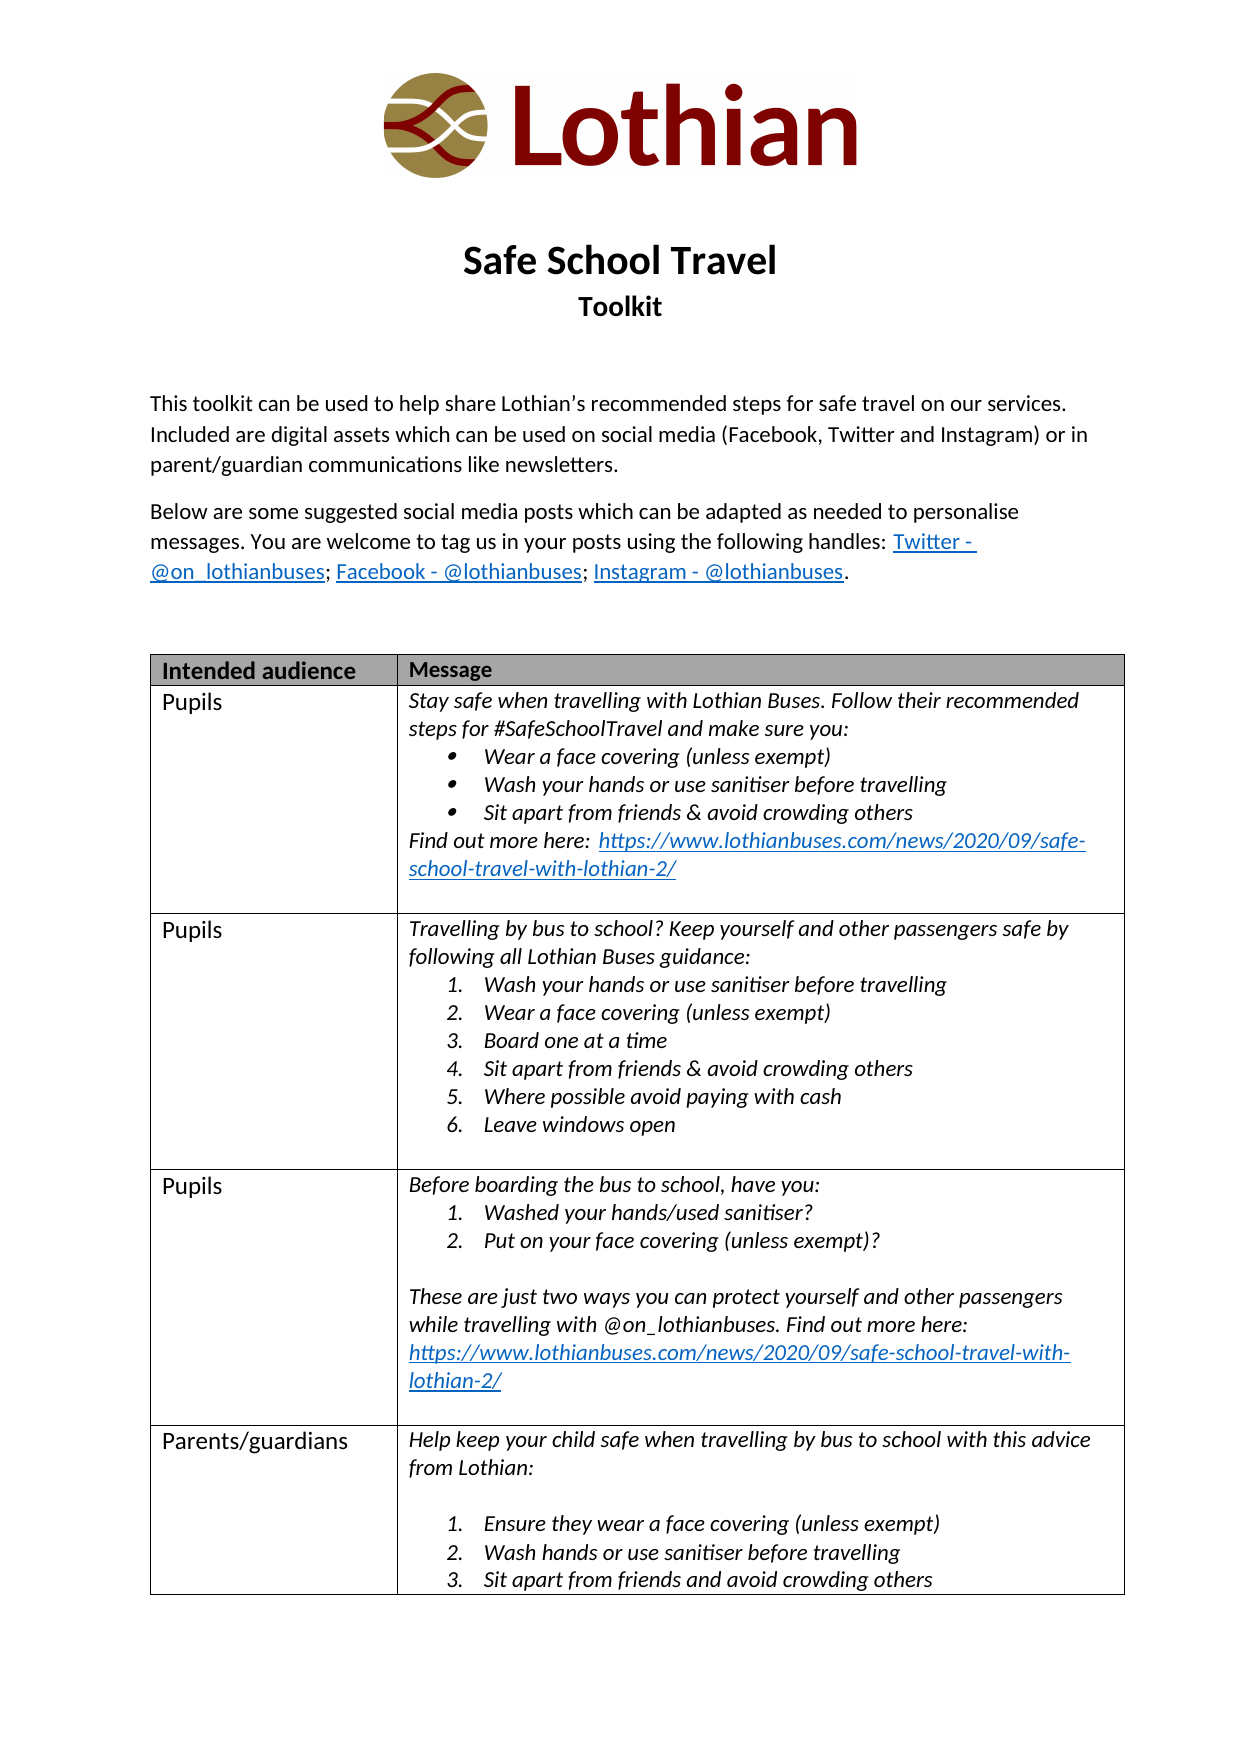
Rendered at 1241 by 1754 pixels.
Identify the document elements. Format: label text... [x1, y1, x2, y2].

table_cell Pupils [151, 686, 397, 913]
table_header Intended audience [151, 655, 397, 685]
text This toolkit can be used to help share Lothian’s recommended steps for safe travel on our services. Included are digital assets which can be used on social media (Facebook, Twitter and Instagram) or in parent/guardian communications like newsletters. [150, 389, 1090, 478]
table_cell Pupils [151, 914, 397, 1169]
text Below are some suggested social media posts which can be adapted as needed to personalise messages. You are welcome to tag us in your posts using the following handles: Twitter - @on_lothianbuses; Facebook - @lothianbuses; Instagram - @lothianbuses. [150, 497, 1090, 585]
table_cell Before boarding the bus to school, have you: Washed your hands/used sanitiser? Put on your face covering (unless exempt)? These are just two ways you can protect yourself and other passengers while travelling with @on_lothianbuses. Find out more here: https://www.lothianbuses.com/news/2020/09/safe-school-travel-with-lothian-2/ [398, 1170, 1124, 1424]
picture [383, 73, 857, 178]
table_cell Pupils [151, 1170, 397, 1424]
table_cell Travelling by bus to school? Keep yourself and other passengers safe by following all Lothian Buses guidance: Wash your hands or use sanitiser before travelling Wear a face covering (unless exempt) Board one at a time Sit apart from friends & avoid crowding others Where possible avoid paying with cash Leave windows open [398, 914, 1124, 1169]
text Safe School Travel Toolkit [150, 234, 1090, 323]
table_cell Parents/guardians [151, 1426, 397, 1594]
table_cell Stay safe when travelling with Lothian Buses. Follow their recommended steps for #SafeSchoolTravel and make sure you: Wear a face covering (unless exempt) Wash your hands or use sanitiser before travelling Sit apart from friends & avoid crowding others Find out more here: https://www.lothianbuses.com/news/2020/09/safe-school-travel-with-lothian-2/ [398, 686, 1124, 913]
table_header Message [398, 655, 1124, 685]
